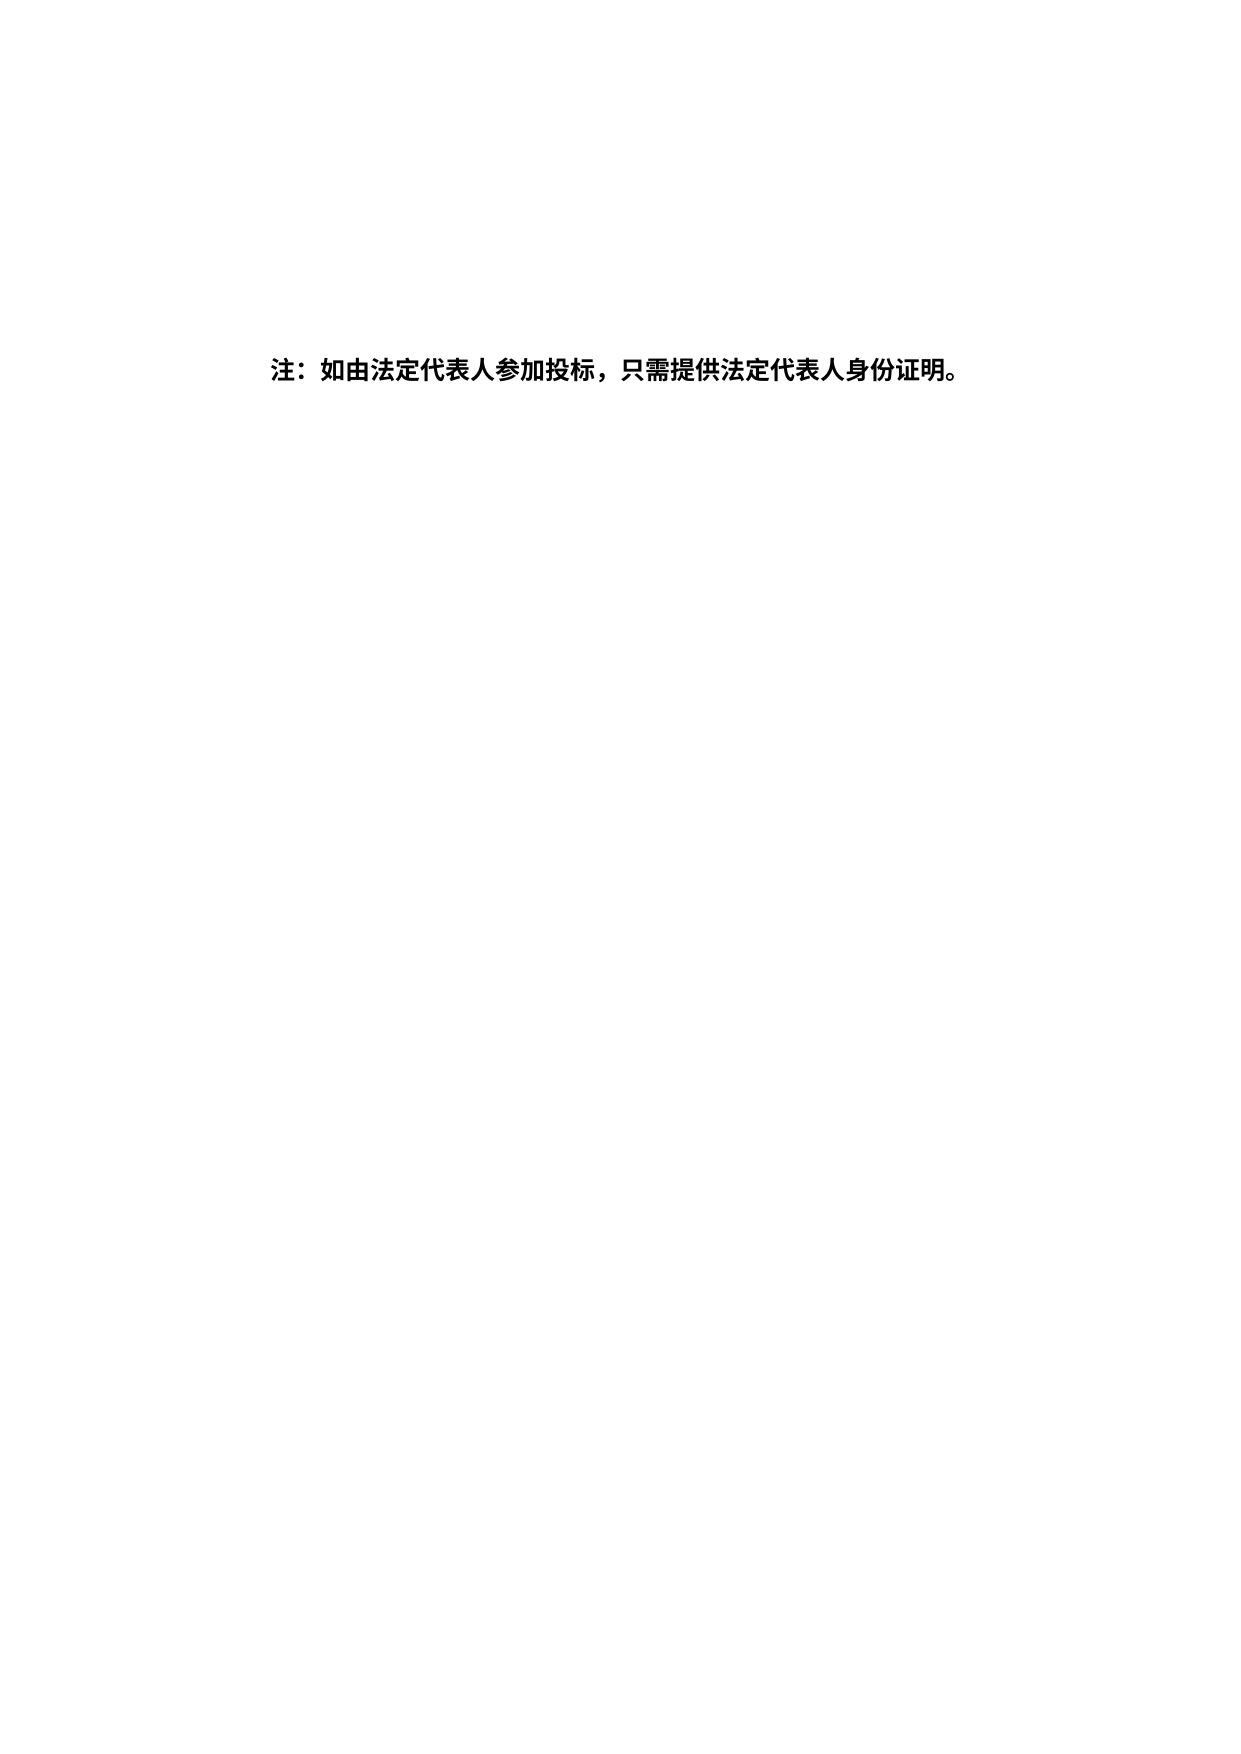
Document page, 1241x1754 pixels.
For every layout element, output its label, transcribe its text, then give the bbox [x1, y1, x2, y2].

text 注：如由法定代表人参加投标，只需提供法定代表人身份证明。 [187, 336, 1053, 401]
